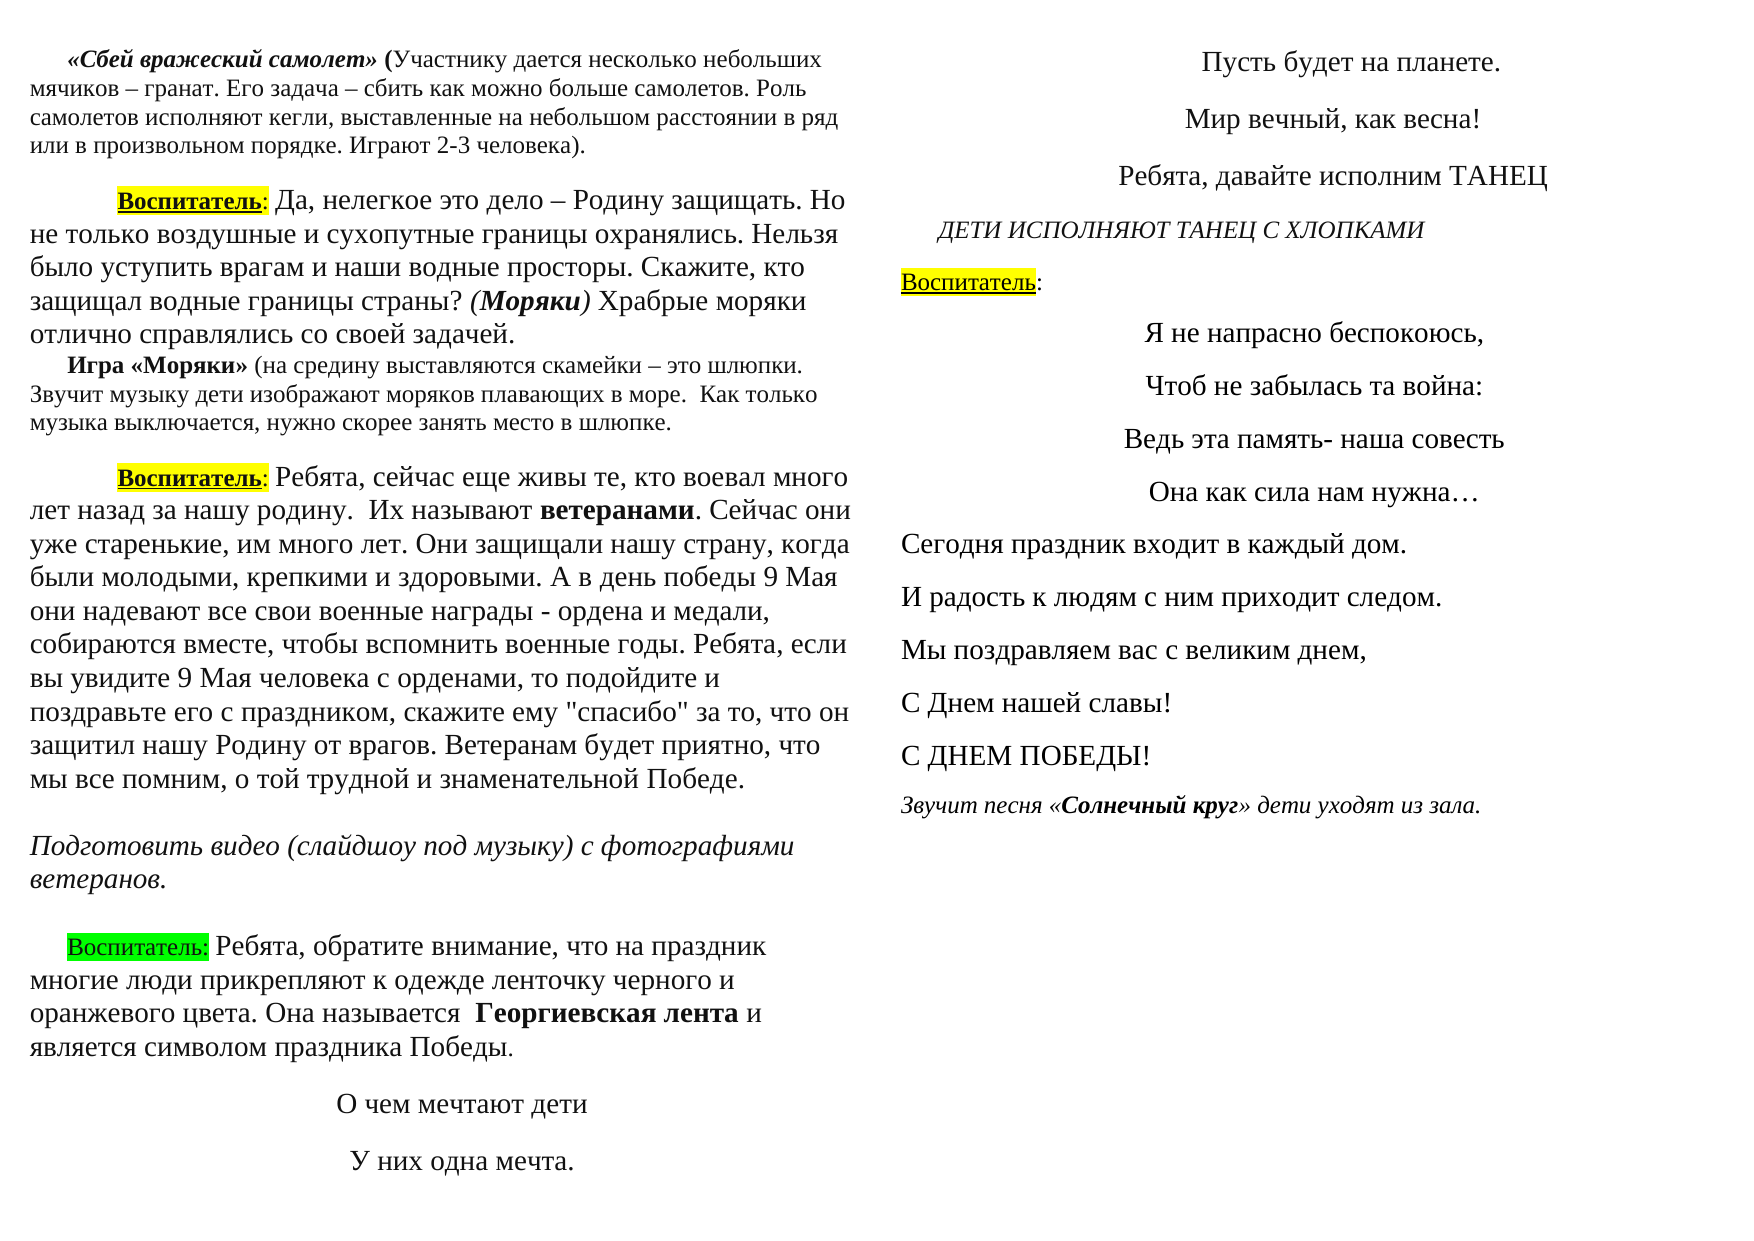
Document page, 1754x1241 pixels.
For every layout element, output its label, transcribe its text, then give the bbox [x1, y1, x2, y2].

text У них одна мечта. [29, 1143, 856, 1177]
text Я не напрасно беспокоюсь, [901, 315, 1728, 349]
text Пусть будет на планете. [901, 44, 1728, 78]
text С Днем нашей славы! [901, 685, 1728, 718]
text Подготовить видео (слайдшоу под музыку) с фотографиями ветеранов. [29, 828, 856, 895]
text Воспитатель: [901, 267, 1728, 296]
text Воспитатель: Ребята, обратите внимание, что на праздник многие люди прикрепляют к одежде ленточку черного и оранжевого цвета. Она называется Георгиевская лента и является символом праздника Победы. [29, 928, 856, 1063]
text Она как сила нам нужна… [901, 474, 1728, 507]
text Чтоб не забылась та война: [901, 368, 1728, 402]
text Ребята, давайте исполним ТАНЕЦ [901, 158, 1728, 192]
text Сегодня праздник входит в каждый дом. [901, 526, 1728, 560]
text С ДНЕМ ПОБЕДЫ! [901, 738, 1728, 771]
text Ведь эта память- наша совесть [901, 421, 1728, 454]
text Воспитатель: Да, нелегкое это дело – Родину защищать. Но не только воздушные и сухопутные границы охранялись. Нельзя было уступить врагам и наши водные просторы. Скажите, кто защищал водные границы страны? (Моряки) Храбрые моряки отлично справлялись со своей задачей. [29, 159, 856, 350]
text «Сбей вражеский самолет» (Участнику дается несколько небольших мячиков – гранат. Его задача – сбить как можно больше самолетов. Роль самолетов исполняют кегли, выставленные на небольшом расстоянии в ряд или в произвольном порядке. Играют 2-3 человека). [29, 44, 856, 159]
text И радость к людям с ним приходит следом. [901, 579, 1728, 613]
text ДЕТИ ИСПОЛНЯЮТ ТАНЕЦ С ХЛОПКАМИ [901, 215, 1728, 244]
text О чем мечтают дети [29, 1086, 856, 1120]
text Игра «Моряки» (на средину выставляются скамейки – это шлюпки. Звучит музыку дети изображают моряков плавающих в море. Как только музыка выключается, нужно скорее занять место в шлюпке. [29, 350, 856, 436]
text Мы поздравляем вас с великим днем, [901, 632, 1728, 666]
text Воспитатель: Ребята, сейчас еще живы те, кто воевал много лет назад за нашу родину. Их называют ветеранами. Сейчас они уже старенькие, им много лет. Они защищали нашу страну, когда были молодыми, крепкими и здоровыми. А в день победы 9 Мая они надевают все свои военные награды - ордена и медали, собираются вместе, чтобы вспомнить военные годы. Ребята, если вы увидите 9 Мая человека с орденами, то подойдите и поздравьте его с праздником, скажите ему "спасибо" за то, что он защитил нашу Родину от врагов. Ветеранам будет приятно, что мы все помним, о той трудной и знаменательной Победе. [29, 436, 856, 794]
text Звучит песня «Солнечный круг» дети уходят из зала. [901, 791, 1728, 819]
text Мир вечный, как весна! [901, 101, 1728, 135]
